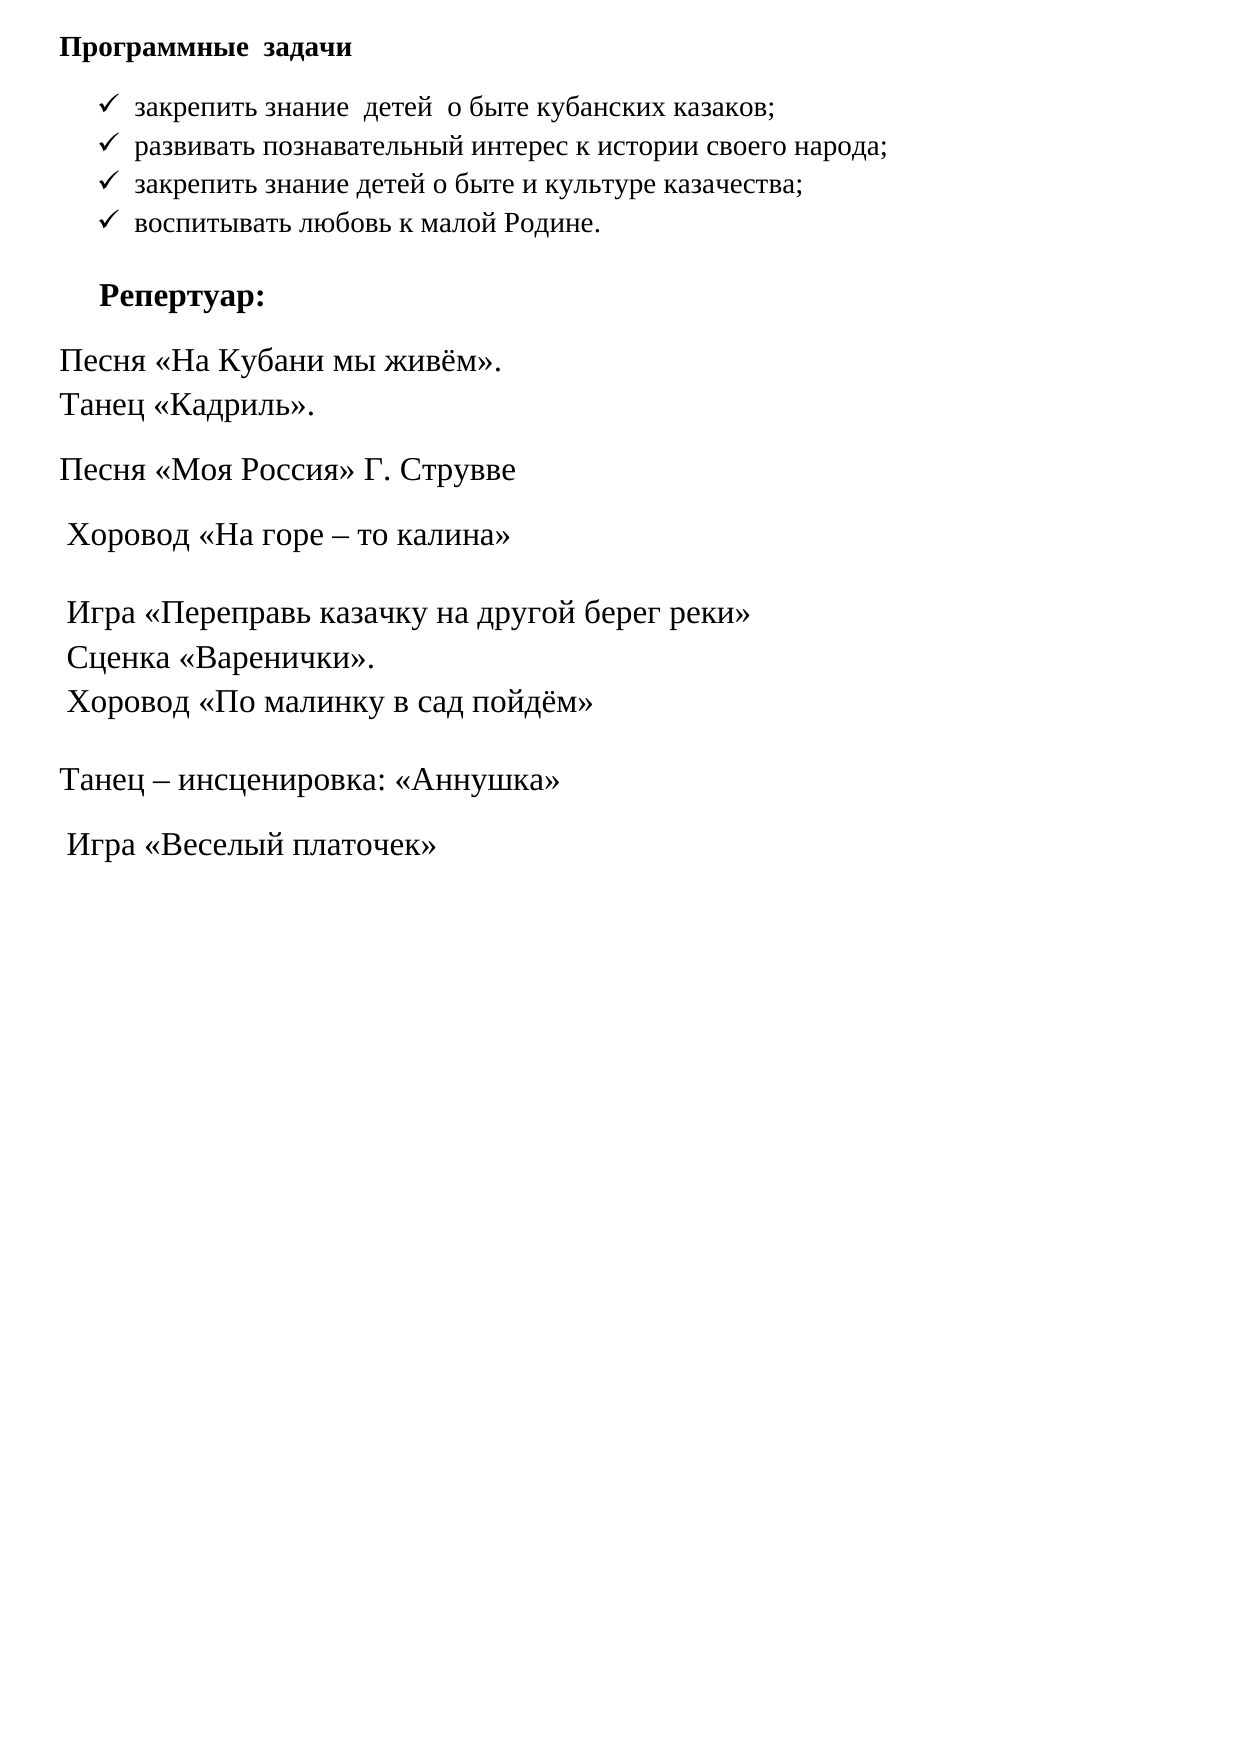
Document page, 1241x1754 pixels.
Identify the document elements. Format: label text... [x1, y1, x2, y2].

list Репертуар: [74, 276, 1211, 314]
text Сценка «Варенички». [59, 637, 1211, 675]
text Танец «Кадриль». [59, 385, 1211, 423]
text Игра «Веселый платочек» [59, 824, 1211, 862]
list закрепить знание детей о быте и культуре казачества; [97, 166, 1211, 200]
text Игра «Переправь казачку на другой берег реки» [59, 593, 1211, 631]
text Хоровод «По малинку в сад пойдём» [59, 681, 1211, 719]
list закрепить знание детей о быте кубанских казаков; [97, 89, 1211, 123]
text Песня «На Кубани мы живём». [59, 341, 1211, 379]
text Программные задачи [59, 29, 1211, 63]
list воспитывать любовь к малой Родине. [97, 205, 1211, 238]
list развивать познавательный интерес к истории своего народа; [97, 128, 1211, 161]
text Танец – инсценировка: «Аннушка» [59, 759, 1211, 798]
text Песня «Моя Россия» Г. Струвве [59, 449, 1211, 488]
text Хоровод «На горе – то калина» [59, 514, 1211, 553]
